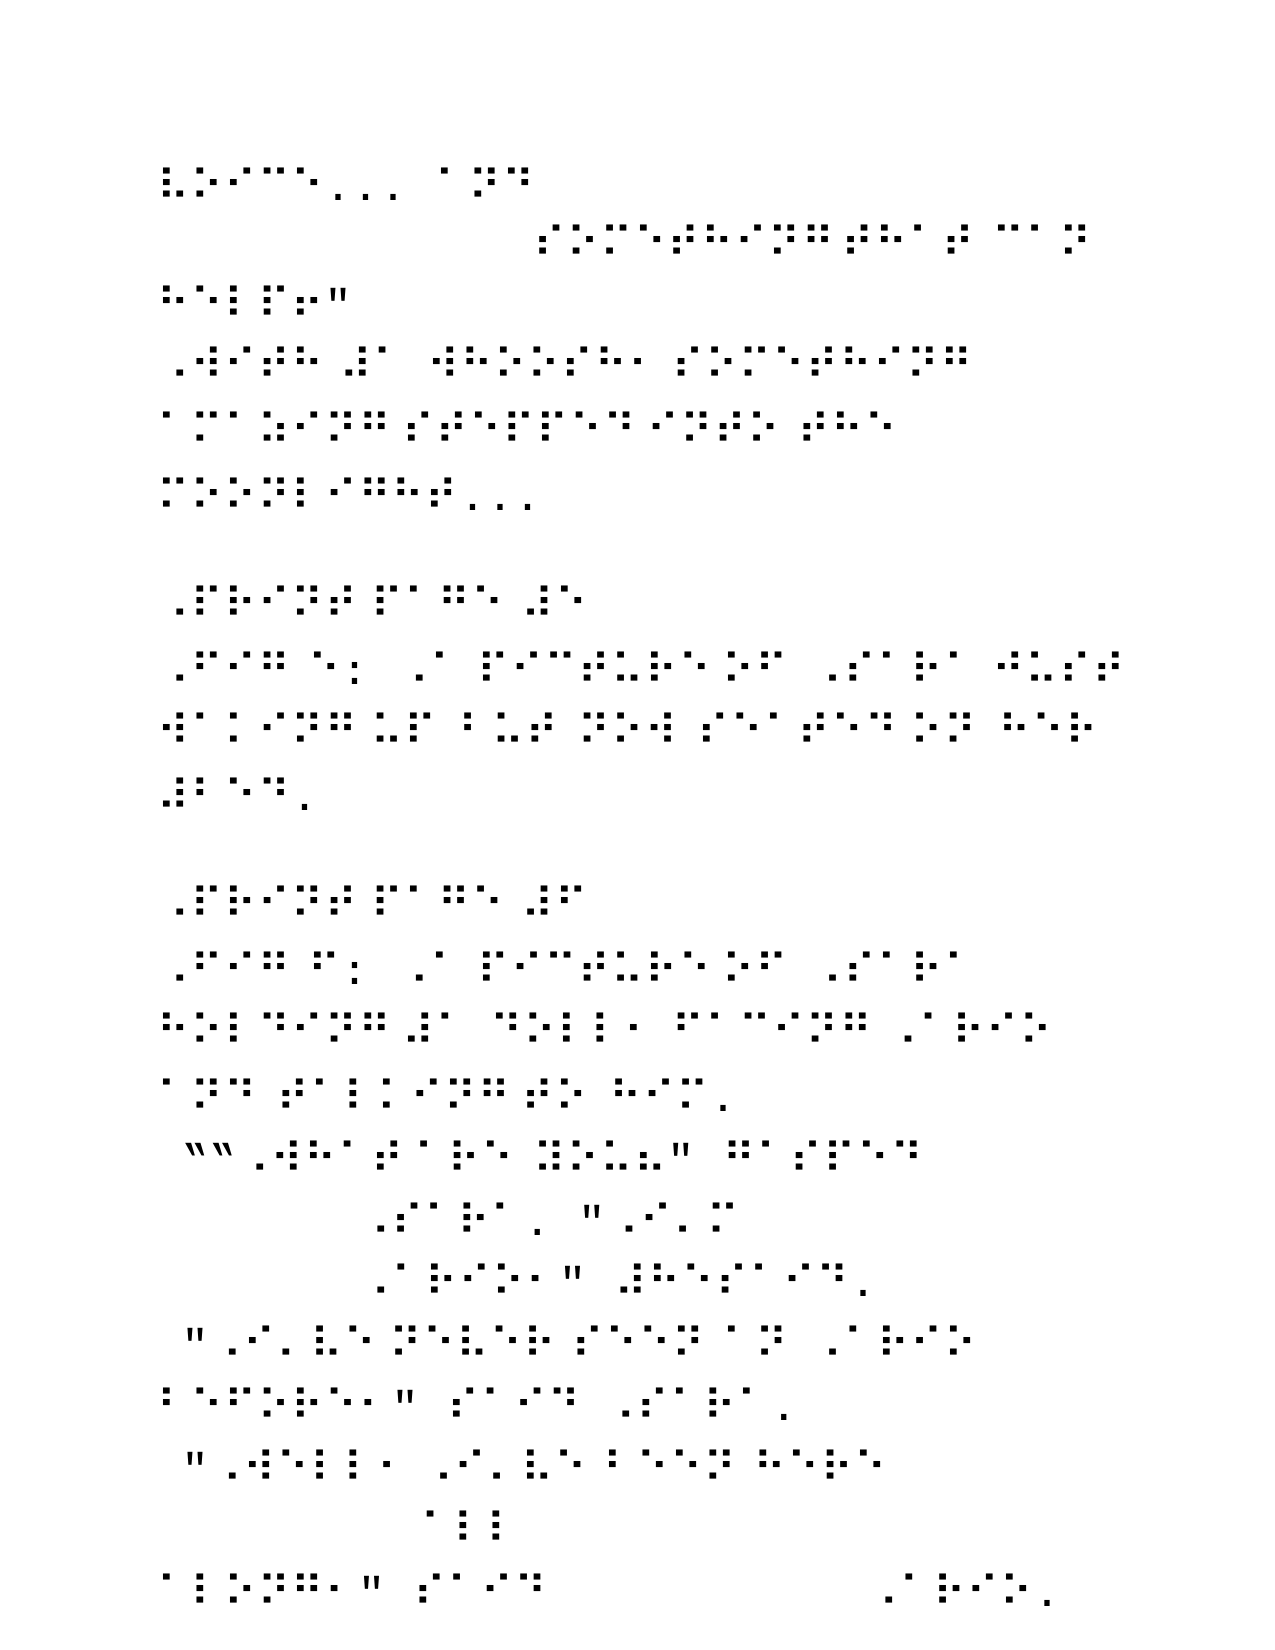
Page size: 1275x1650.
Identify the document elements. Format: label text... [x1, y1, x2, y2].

text "⠠⠊⠄⠧⠑ ⠝⠑⠧⠑⠗ ⠎⠑⠑⠝ ⠁⠝ ⠠⠁⠗⠊⠕ [181, 1314, 1129, 1371]
text ⠠⠏⠗⠊⠝⠞ ⠏⠁⠛⠑ ⠼⠑ [156, 574, 1129, 631]
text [156, 1561, 1129, 1618]
text ⠓⠑⠇⠏⠖" [156, 274, 1129, 331]
text ⠁⠍⠁⠵⠊⠝⠛ ⠎⠞⠑⠏⠏⠑⠙ ⠊⠝⠞⠕ ⠞⠓⠑ [156, 400, 1129, 456]
text ⠧⠕⠊⠉⠑... ⠁⠝⠙ ⠎⠕⠍⠑⠞⠓⠊⠝⠛ ⠞⠓⠁⠞ ⠉⠁⠝ [156, 156, 1129, 269]
text ⠃⠑⠋⠕⠗⠑⠂" ⠎⠁⠊⠙ ⠠⠎⠁⠗⠁. "⠠⠺⠑⠇⠇⠂ ⠠⠊⠄⠧⠑ ⠃⠑⠑⠝ ⠓⠑⠗⠑ ⠁⠇⠇ [156, 1376, 998, 1556]
text ⠠⠏⠗⠊⠝⠞ ⠏⠁⠛⠑ ⠼⠋ [156, 874, 1129, 931]
text ⠠⠋⠊⠛ ⠋: ⠠⠁ ⠏⠊⠉⠞⠥⠗⠑ ⠕⠋ ⠠⠎⠁⠗⠁ [156, 940, 1129, 997]
text ⠍⠕⠕⠝⠇⠊⠛⠓⠞... [156, 466, 1129, 523]
text ⠠⠺⠊⠞⠓ ⠼⠁ ⠺⠓⠕⠕⠎⠓⠂ ⠎⠕⠍⠑⠞⠓⠊⠝⠛ [156, 335, 1129, 392]
text ⠼⠃⠑⠙. [156, 766, 1129, 823]
text ⠁⠝⠙ ⠞⠁⠇⠅⠊⠝⠛ ⠞⠕ ⠓⠊⠍. [156, 1067, 1129, 1124]
text ⠠⠋⠊⠛ ⠑: ⠠⠁ ⠏⠊⠉⠞⠥⠗⠑ ⠕⠋ ⠠⠎⠁⠗⠁ ⠚⠥⠎⠞ [156, 640, 1129, 697]
text ⠺⠁⠅⠊⠝⠛ ⠥⠏ ⠃⠥⠞ ⠝⠕⠺ ⠎⠑⠁⠞⠑⠙ ⠕⠝ ⠓⠑⠗ [156, 700, 1129, 757]
text ‟‟⠠⠺⠓⠁⠞ ⠁⠗⠑ ⠽⠕⠥⠦" ⠛⠁⠎⠏⠑⠙ ⠠⠎⠁⠗⠁. "⠠⠊⠄⠍ ⠠⠁⠗⠊⠕⠂" ⠼⠓⠑ ⠎⠁⠊⠙. [181, 1129, 1104, 1309]
text ⠓⠕⠇⠙⠊⠝⠛ ⠼⠁ ⠙⠕⠇⠇⠂ ⠋⠁⠉⠊⠝⠛ ⠠⠁⠗⠊⠕ [156, 1001, 1129, 1058]
